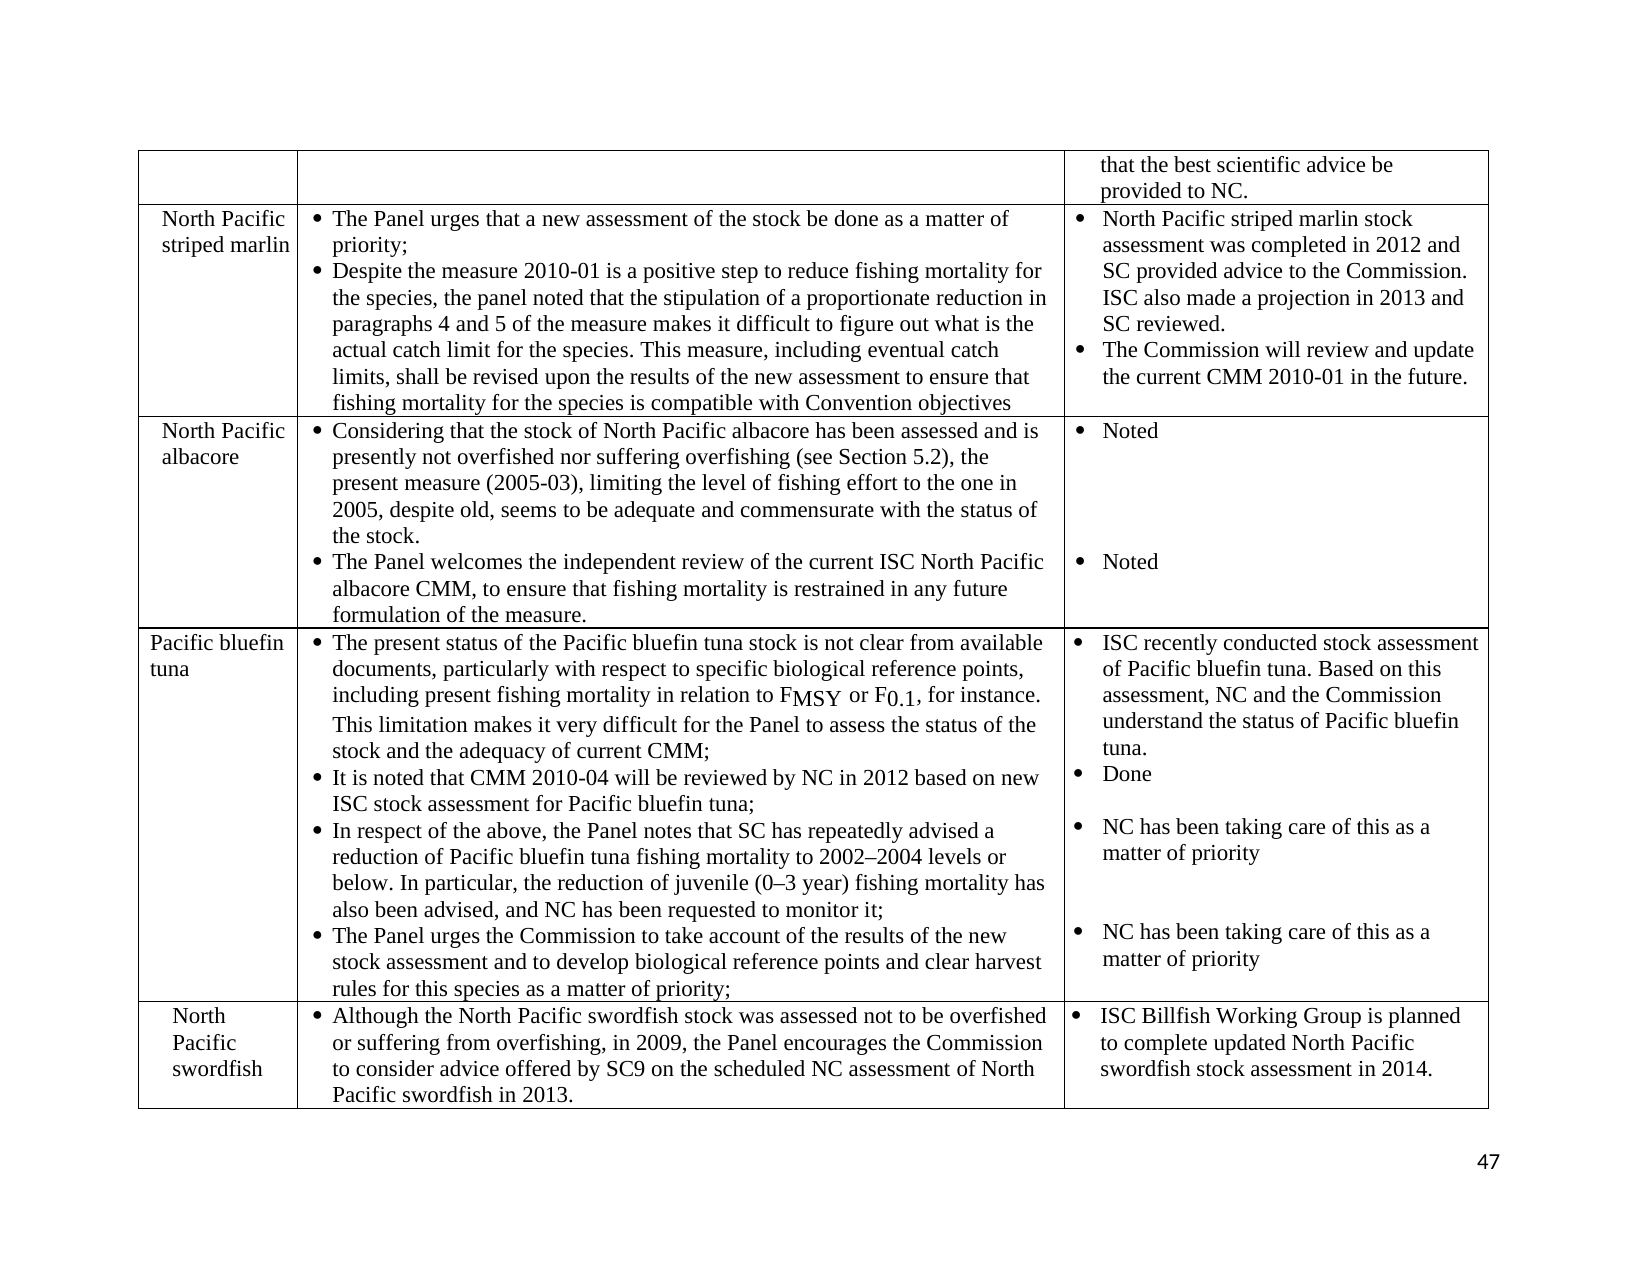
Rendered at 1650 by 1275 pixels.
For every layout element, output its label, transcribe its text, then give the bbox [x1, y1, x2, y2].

table_cell North Pacific albacore [139, 417, 297, 627]
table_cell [139, 151, 297, 204]
table_cell ISC recently conducted stock assessment of Pacific bluefin tuna. Based on this assessment, NC and the Commission understand the status of Pacific bluefin tuna. Done NC has been taking care of this as a matter of priority NC has been taking care of this as a matter of priority [1065, 629, 1488, 1001]
table_cell The present status of the Pacific bluefin tuna stock is not clear from available documents, particularly with respect to specific biological reference points, including present fishing mortality in relation to FMSY or F0.1, for instance. This limitation makes it very difficult for the Panel to assess the status of the stock and the adequacy of current CMM; It is noted that CMM 2010-04 will be reviewed by NC in 2012 based on new ISC stock assessment for Pacific bluefin tuna; In respect of the above, the Panel notes that SC has repeatedly advised a reduction of Pacific bluefin tuna fishing mortality to 2002–2004 levels or below. In particular, the reduction of juvenile (0–3 year) fishing mortality has also been advised, and NC has been requested to monitor it; The Panel urges the Commission to take account of the results of the new stock assessment and to develop biological reference points and clear harvest rules for this species as a matter of priority; [298, 629, 1064, 1001]
table_cell North Pacific swordfish [139, 1002, 297, 1108]
table_cell North Pacific striped marlin [139, 205, 297, 416]
table_cell Although the North Pacific swordfish stock was assessed not to be overfished or suffering from overfishing, in 2009, the Panel encourages the Commission to consider advice offered by SC9 on the scheduled NC assessment of North Pacific swordfish in 2013. [298, 1002, 1064, 1108]
table_cell Noted Noted [1065, 417, 1488, 627]
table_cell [1065, 151, 1488, 204]
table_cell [298, 151, 1064, 204]
table_cell Considering that the stock of North Pacific albacore has been assessed and is presently not overfished nor suffering overfishing (see Section 5.2), the present measure (2005-03), limiting the level of fishing effort to the one in 2005, despite old, seems to be adequate and commensurate with the status of the stock. The Panel welcomes the independent review of the current ISC North Pacific albacore CMM, to ensure that fishing mortality is restrained in any future formulation of the measure. [298, 417, 1064, 627]
table_cell ISC Billfish Working Group is planned to complete updated North Pacific swordfish stock assessment in 2014. [1065, 1002, 1488, 1108]
table_cell Pacific bluefin tuna [139, 629, 297, 1001]
table_cell The Panel urges that a new assessment of the stock be done as a matter of priority; Despite the measure 2010-01 is a positive step to reduce fishing mortality for the species, the panel noted that the stipulation of a proportionate reduction in paragraphs 4 and 5 of the measure makes it difficult to figure out what is the actual catch limit for the species. This measure, including eventual catch limits, shall be revised upon the results of the new assessment to ensure that fishing mortality for the species is compatible with Convention objectives [298, 205, 1064, 416]
table_cell North Pacific striped marlin stock assessment was completed in 2012 and SC provided advice to the Commission. ISC also made a projection in 2013 and SC reviewed. The Commission will review and update the current CMM 2010-01 in the future. [1065, 205, 1488, 416]
